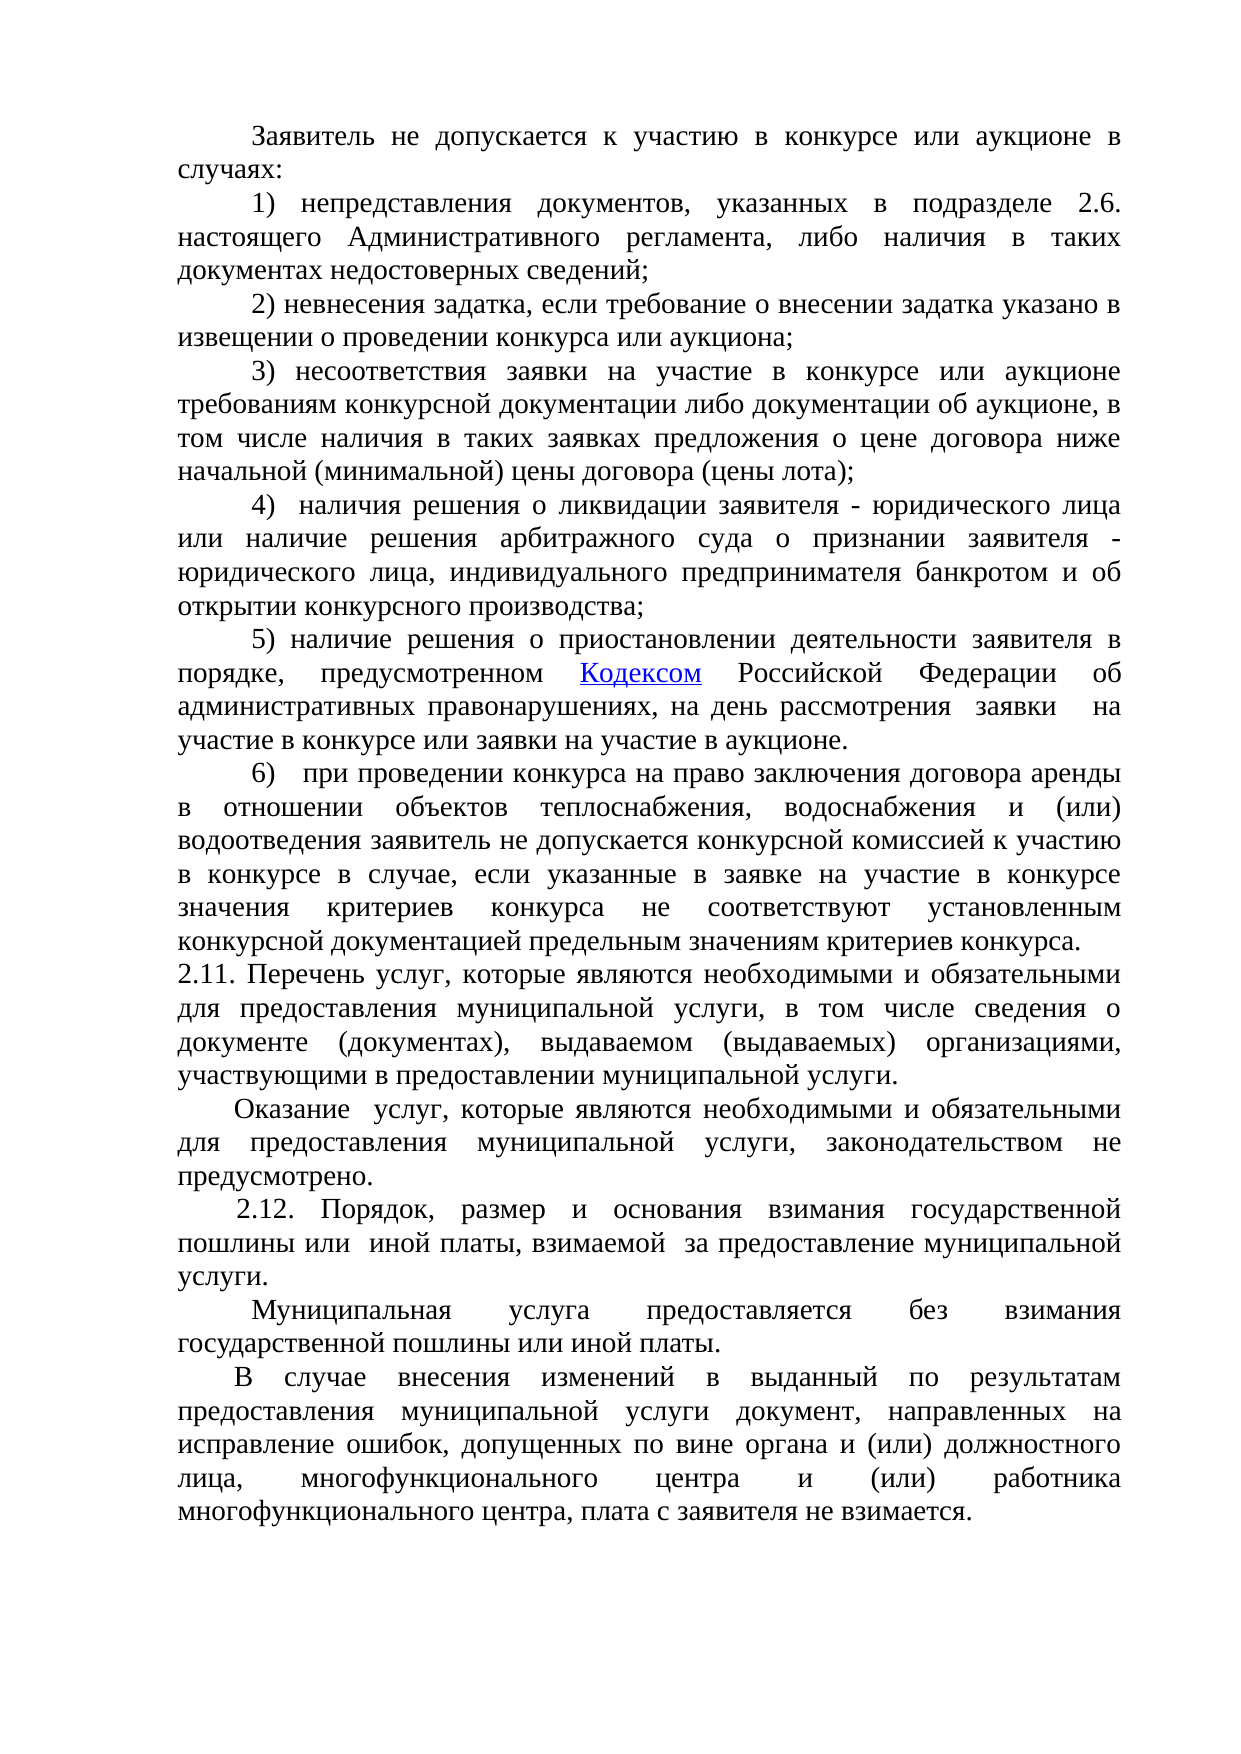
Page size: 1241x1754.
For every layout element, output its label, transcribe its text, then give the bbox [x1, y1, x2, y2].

text В случае внесения изменений в выданный по результатам предоставления муниципальной услуги документ, направленных на исправление ошибок, допущенных по вине органа и (или) должностного лица, многофункционального центра и (или) работника многофункционального центра, плата с заявителя не взимается. [177, 1359, 1122, 1527]
text Заявитель не допускается к участию в конкурсе или аукционе в случаях: [177, 118, 1122, 185]
text 3) несоответствия заявки на участие в конкурсе или аукционе требованиям конкурсной документации либо документации об аукционе, в том числе наличия в таких заявках предложения о цене договора ниже начальной (минимальной) цены договора (цены лота); [177, 353, 1122, 487]
text 2.11. Перечень услуг, которые являются необходимыми и обязательными для предоставления муниципальной услуги, в том числе сведения о документе (документах), выдаваемом (выдаваемых) организациями, участвующими в предоставлении муниципальной услуги. [177, 957, 1122, 1091]
text Муниципальная услуга предоставляется без взимания государственной пошлины или иной платы. [177, 1292, 1122, 1359]
text 1) непредставления документов, указанных в подразделе 2.6. настоящего Административного регламента, либо наличия в таких документах недостоверных сведений; [177, 185, 1122, 286]
text 6) при проведении конкурса на право заключения договора аренды в отношении объектов теплоснабжения, водоснабжения и (или) водоотведения заявитель не допускается конкурсной комиссией к участию в конкурсе в случае, если указанные в заявке на участие в конкурсе значения критериев конкурса не соответствуют установленным конкурсной документацией предельным значениям критериев конкурса. [177, 755, 1122, 957]
text 5) наличие решения о приостановлении деятельности заявителя в порядке, предусмотренном Кодексом Российской Федерации об административных правонарушениях, на день рассмотрения заявки на участие в конкурсе или заявки на участие в аукционе. [177, 621, 1122, 755]
text 4) наличия решения о ликвидации заявителя - юридического лица или наличие решения арбитражного суда о признании заявителя - юридического лица, индивидуального предпринимателя банкротом и об открытии конкурсного производства; [177, 487, 1122, 621]
text 2) невнесения задатка, если требование о внесении задатка указано в извещении о проведении конкурса или аукциона; [177, 286, 1122, 353]
text Оказание услуг, которые являются необходимыми и обязательными для предоставления муниципальной услуги, законодательством не предусмотрено. [177, 1091, 1122, 1191]
text 2.12. Порядок, размер и основания взимания государственной пошлины или иной платы, взимаемой за предоставление муниципальной услуги. [177, 1191, 1122, 1292]
